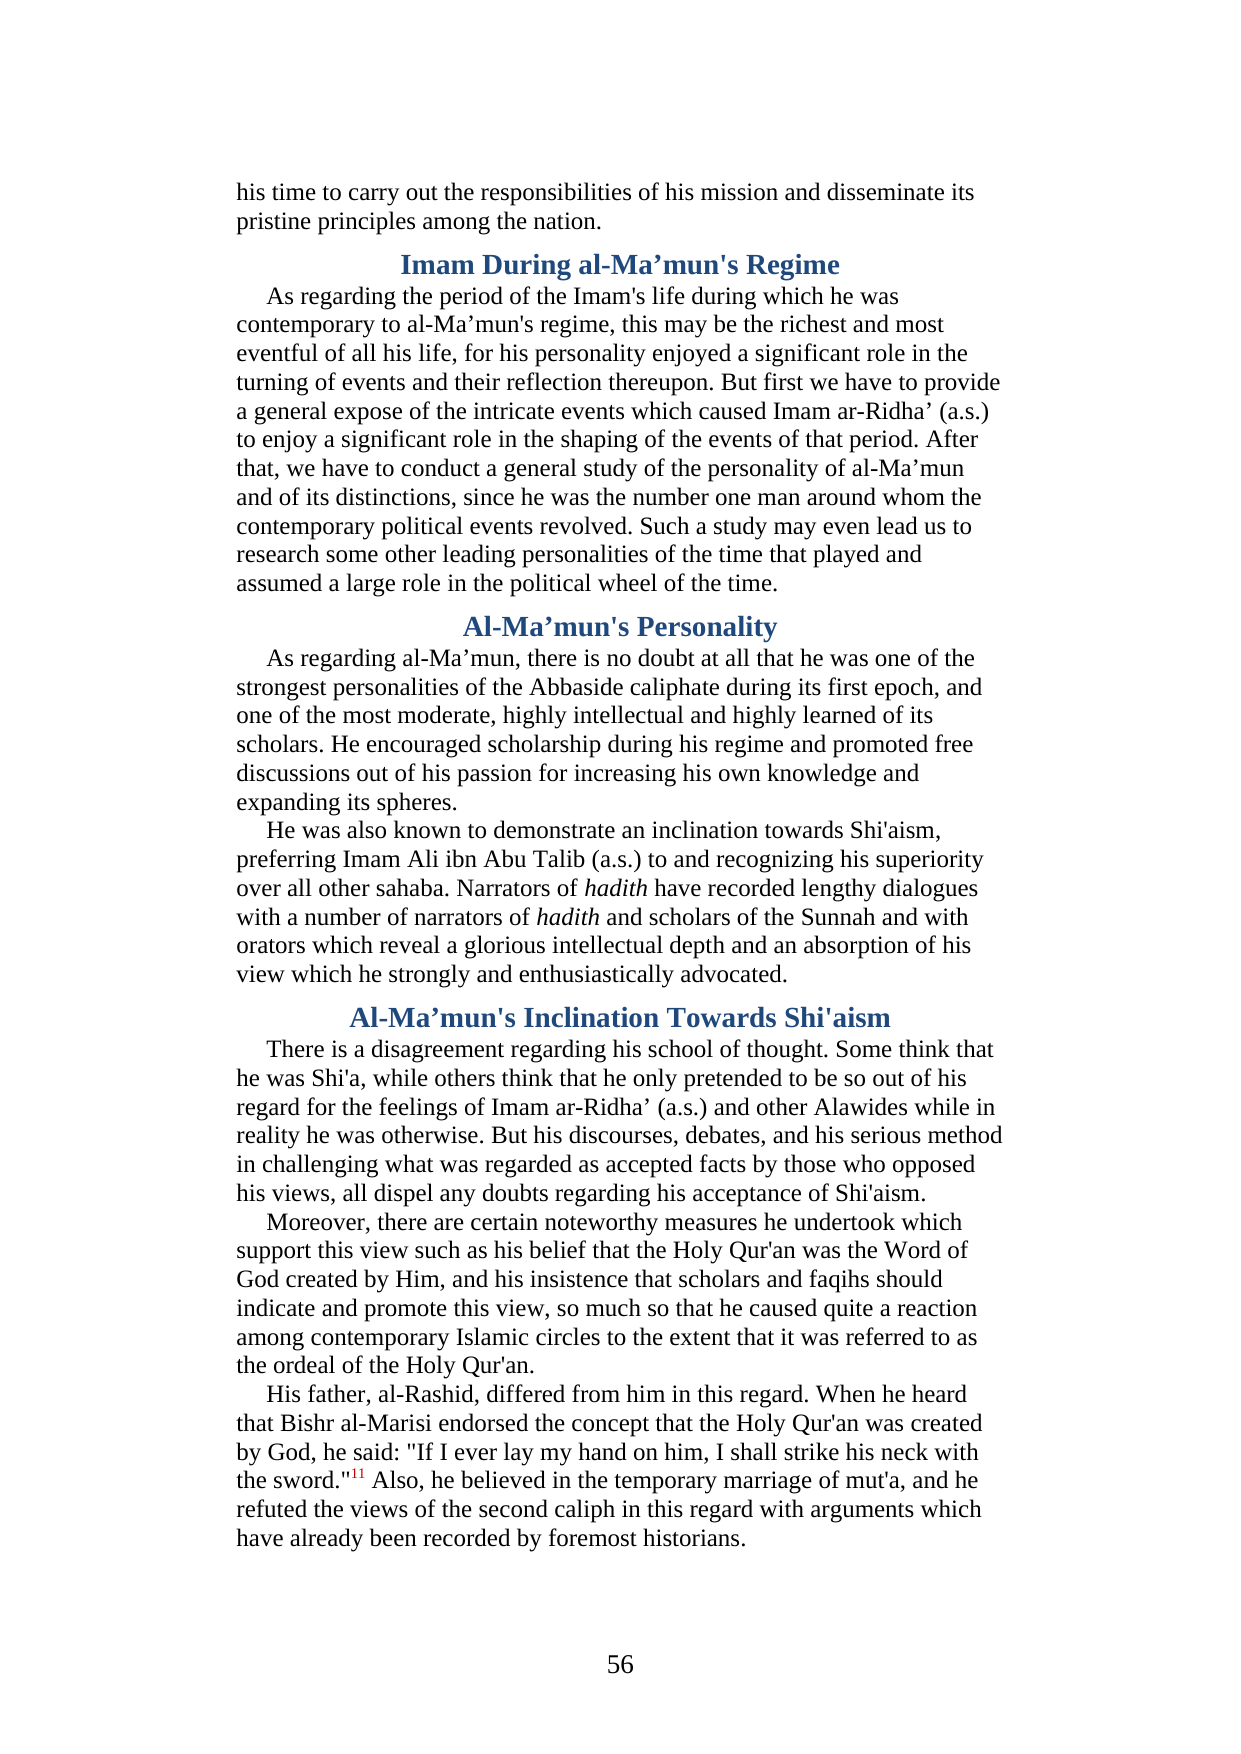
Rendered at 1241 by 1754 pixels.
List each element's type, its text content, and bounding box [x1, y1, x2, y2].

subtitle Imam During al-Ma’mun's Regime [236, 247, 1004, 281]
text As regarding the period of the Imam's life during which he was contemporary to al-Ma’mun's regime, this may be the richest and most eventful of all his life, for his personality enjoyed a significant role in the turning of events and their reflection thereupon. But first we have to provide a general expose of the intricate events which caused Imam ar-Ridha’ (a.s.) to enjoy a significant role in the shaping of the events of that period. After that, we have to conduct a general study of the personality of al-Ma’mun and of its distinctions, since he was the number one man around whom the contemporary political events revolved. Such a study may even lead us to research some other leading personalities of the time that played and assumed a large role in the political wheel of the time. [236, 281, 1004, 597]
text Moreover, there are certain noteworthy measures he undertook which support this view such as his belief that the Holy Qur'an was the Word of God created by Him, and his insistence that scholars and faqihs should indicate and promote this view, so much so that he caused quite a reaction among contemporary Islamic circles to the extent that it was referred to as the ordeal of the Holy Qur'an. [236, 1207, 1004, 1379]
text his time to carry out the responsibilities of his mission and disseminate its pristine principles among the nation. [236, 177, 1004, 235]
text There is a disagreement regarding his school of thought. Some think that he was Shi'a, while others think that he only pretended to be so out of his regard for the feelings of Imam ar-Ridha’ (a.s.) and other Alawides while in reality he was otherwise. But his discourses, debates, and his serious method in challenging what was regarded as accepted facts by those who opposed his views, all dispel any doubts regarding his acceptance of Shi'aism. [236, 1034, 1004, 1207]
subtitle Al-Ma’mun's Personality [236, 609, 1004, 643]
text His father, al-Rashid, differed from him in this regard. When he heard that Bishr al-Marisi endorsed the concept that the Holy Qur'an was created by God, he said: "If I ever lay my hand on him, I shall strike his neck with the sword."11 Also, he believed in the temporary marriage of mut'a, and he refuted the views of the second caliph in this regard with arguments which have already been recorded by foremost historians. [236, 1379, 1004, 1552]
subtitle Al-Ma’mun's Inclination Towards Shi'aism [236, 1001, 1004, 1034]
text As regarding al-Ma’mun, there is no doubt at all that he was one of the strongest personalities of the Abbaside caliphate during its first epoch, and one of the most moderate, highly intellectual and highly learned of its scholars. He encouraged scholarship during his regime and promoted free discussions out of his passion for increasing his own knowledge and expanding its spheres. [236, 643, 1004, 816]
text He was also known to demonstrate an inclination towards Shi'aism, preferring Imam Ali ibn Abu Talib (a.s.) to and recognizing his superiority over all other sahaba. Narrators of hadith have recorded lengthy dialogues with a number of narrators of hadith and scholars of the Sunnah and with orators which reveal a glorious intellectual depth and an absorption of his view which he strongly and enthusiastically advocated. [236, 816, 1004, 988]
